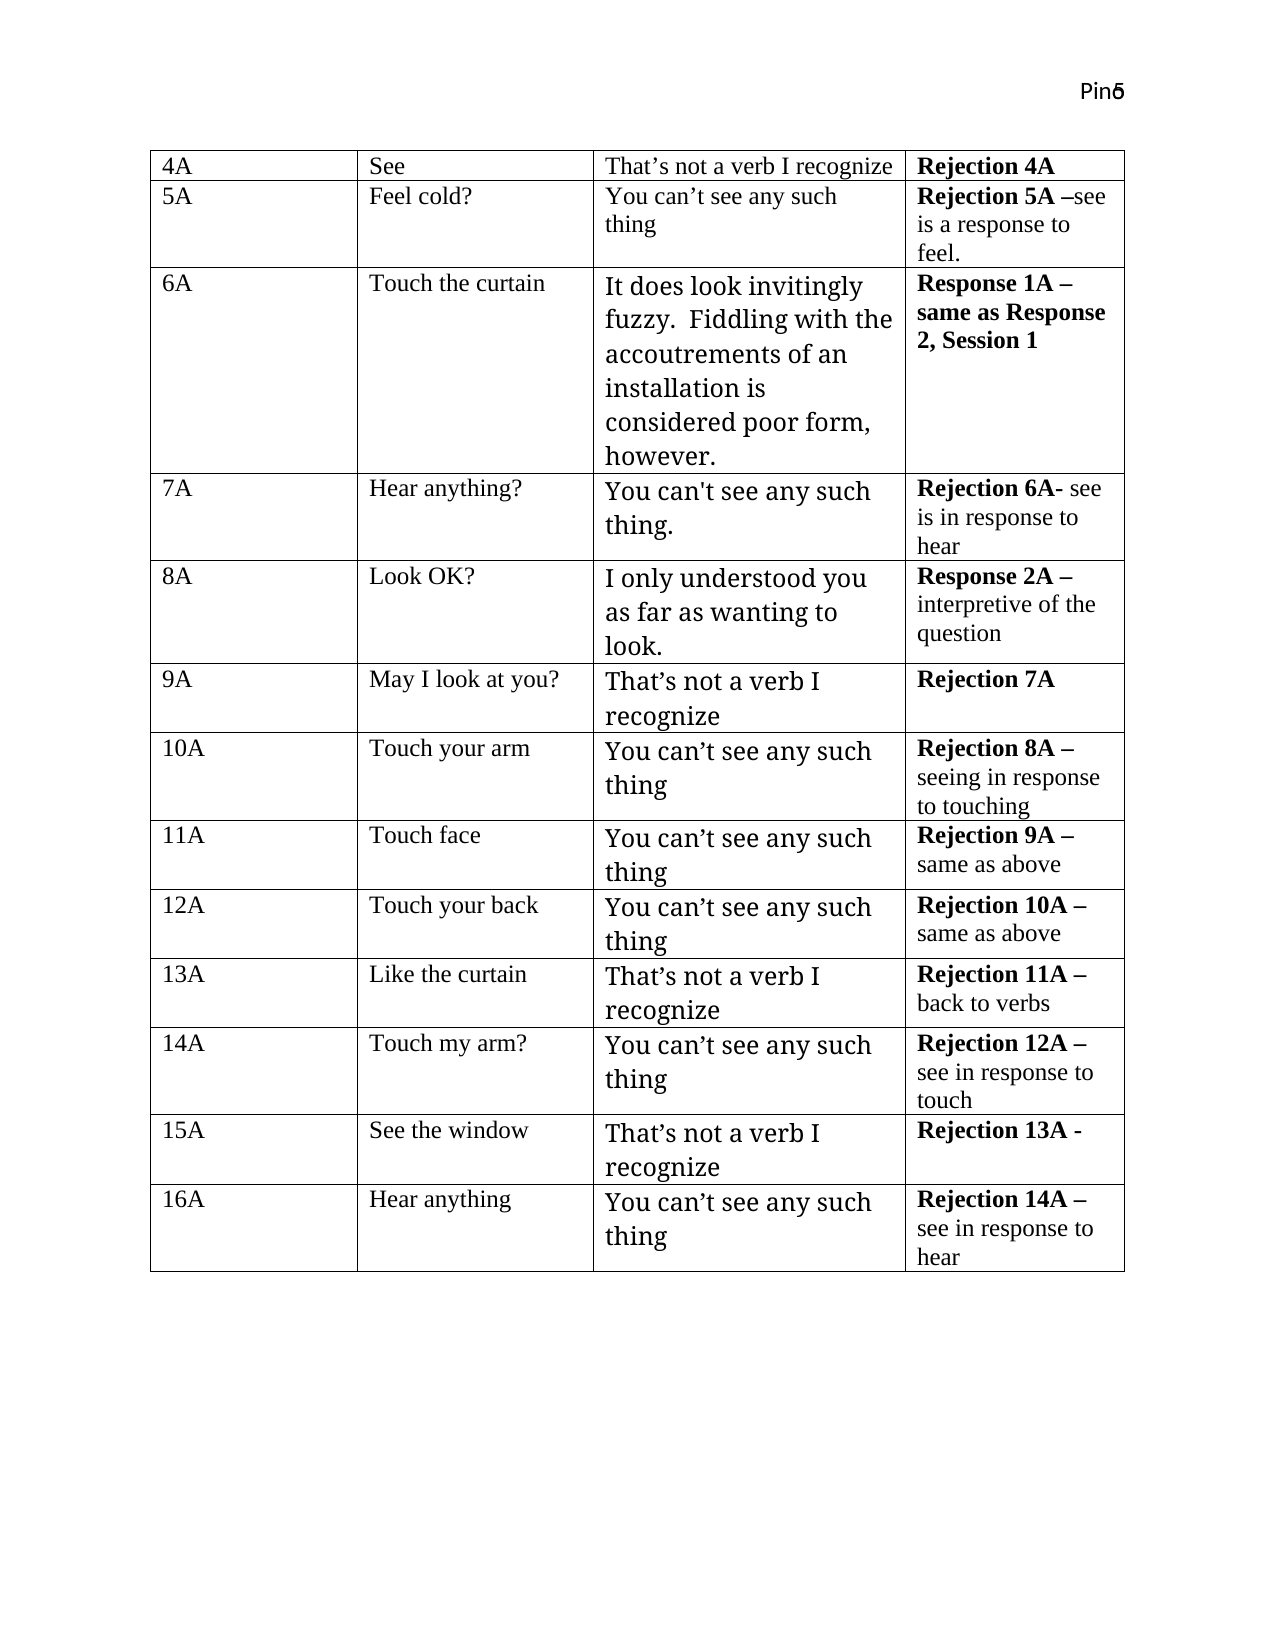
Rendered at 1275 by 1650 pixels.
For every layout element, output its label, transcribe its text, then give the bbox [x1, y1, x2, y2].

table_cell 12A [151, 890, 357, 958]
table_cell Rejection 12A – see in response to touch [906, 1028, 1124, 1114]
table_cell Response 1A –same as Response 2, Session 1 [906, 268, 1124, 472]
table_cell Rejection 10A – same as above [906, 890, 1124, 958]
table_cell 7A [151, 474, 357, 560]
table_cell 8A [151, 561, 357, 663]
table_cell 10A [151, 733, 357, 819]
table_cell Hear anything? [358, 474, 593, 560]
table_cell That’s not a verb I recognize [594, 664, 905, 732]
table_cell 16A [151, 1185, 357, 1271]
table_cell Rejection 5A –see is a response to feel. [906, 181, 1124, 267]
table_cell That’s not a verb I recognize [594, 1115, 905, 1183]
table_cell 11A [151, 821, 357, 889]
table_cell Rejection 8A – seeing in response to touching [906, 733, 1124, 819]
table_cell Touch your back [358, 890, 593, 958]
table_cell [594, 151, 905, 180]
table_cell Rejection 11A – back to verbs [906, 959, 1124, 1027]
table_cell See [358, 151, 593, 180]
table_cell Rejection 14A – see in response to hear [906, 1185, 1124, 1271]
table_cell You can't see any such thing. [594, 474, 905, 560]
table_cell 4A [151, 151, 357, 180]
table_cell See the window [358, 1115, 593, 1183]
table_cell It does look invitingly fuzzy. Fiddling with the accoutrements of an installation is considered poor form, however. [594, 268, 905, 472]
table_cell I only understood you as far as wanting to look. [594, 561, 905, 663]
table_cell Touch your arm [358, 733, 593, 819]
table_cell Rejection 9A – same as above [906, 821, 1124, 889]
table_cell Rejection 6A- see is in response to hear [906, 474, 1124, 560]
table_cell Touch the curtain [358, 268, 593, 472]
table_cell Rejection 4A [906, 151, 1124, 180]
table_cell 14A [151, 1028, 357, 1114]
table_cell 15A [151, 1115, 357, 1183]
table_cell Touch my arm? [358, 1028, 593, 1114]
table_cell You can’t see any such thing [594, 890, 905, 958]
table_cell Response 2A – interpretive of the question [906, 561, 1124, 663]
table_cell You can’t see any such thing [594, 1028, 905, 1114]
table_cell Hear anything [358, 1185, 593, 1271]
table_cell 13A [151, 959, 357, 1027]
table_cell That’s not a verb I recognize [594, 959, 905, 1027]
table_cell Like the curtain [358, 959, 593, 1027]
table_cell Rejection 13A - [906, 1115, 1124, 1183]
table_cell May I look at you? [358, 664, 593, 732]
table_cell Look OK? [358, 561, 593, 663]
table_cell 6A [151, 268, 357, 472]
table_cell You can’t see any such thing [594, 1185, 905, 1271]
table_cell Rejection 7A [906, 664, 1124, 732]
table_cell You can’t see any such thing [594, 821, 905, 889]
table_cell 5A [151, 181, 357, 267]
table_cell You can’t see any such thing [594, 181, 905, 267]
table_cell You can’t see any such thing [594, 733, 905, 819]
table_cell Feel cold? [358, 181, 593, 267]
table_cell 9A [151, 664, 357, 732]
table_cell Touch face [358, 821, 593, 889]
